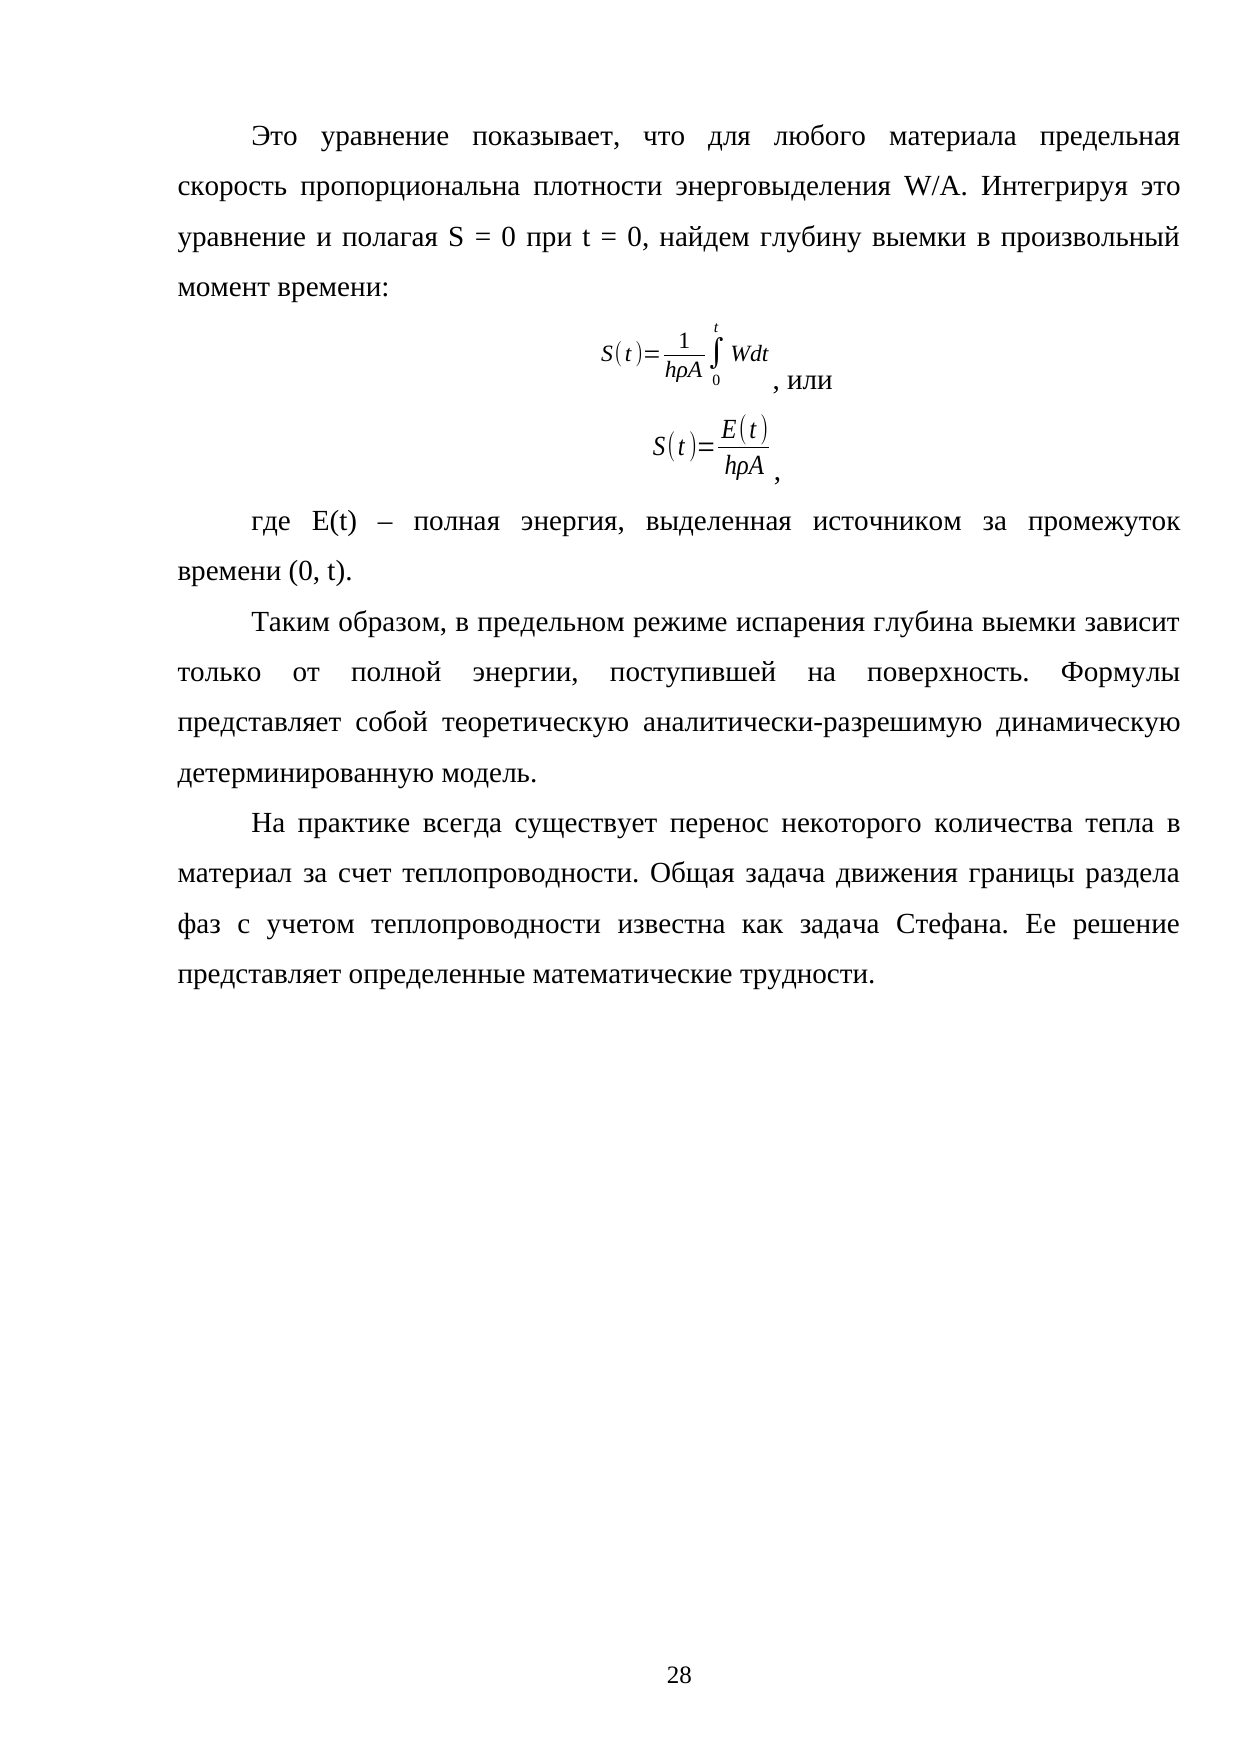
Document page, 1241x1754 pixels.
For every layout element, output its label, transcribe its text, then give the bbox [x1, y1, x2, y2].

text где E(t) – полная энергия, выделенная источником за промежуток времени (0, t). [177, 503, 1181, 587]
text Это уравнение показывает, что для любого материала предельная скорость пропорциональна плотности энерговыделения W/A. Интегрируя это уравнение и полагая S = 0 при t = 0, найдем глубину выемки в произвольный момент времени: [177, 118, 1181, 303]
text , или [177, 319, 1181, 395]
text На практике всегда существует перенос некоторого количества тепла в материал за счет теплопроводности. Общая задача движения границы раздела фаз с учетом теплопроводности известна как задача Стефана. Ее решение представляет определенные математические трудности. [177, 805, 1181, 989]
text Таким образом, в предельном режиме испарения глубина выемки зависит только от полной энергии, поступившей на поверхность. Формулы представляет собой теоретическую аналитически-разрешимую динамическую детерминированную модель. [177, 604, 1181, 788]
text , [177, 412, 1181, 486]
